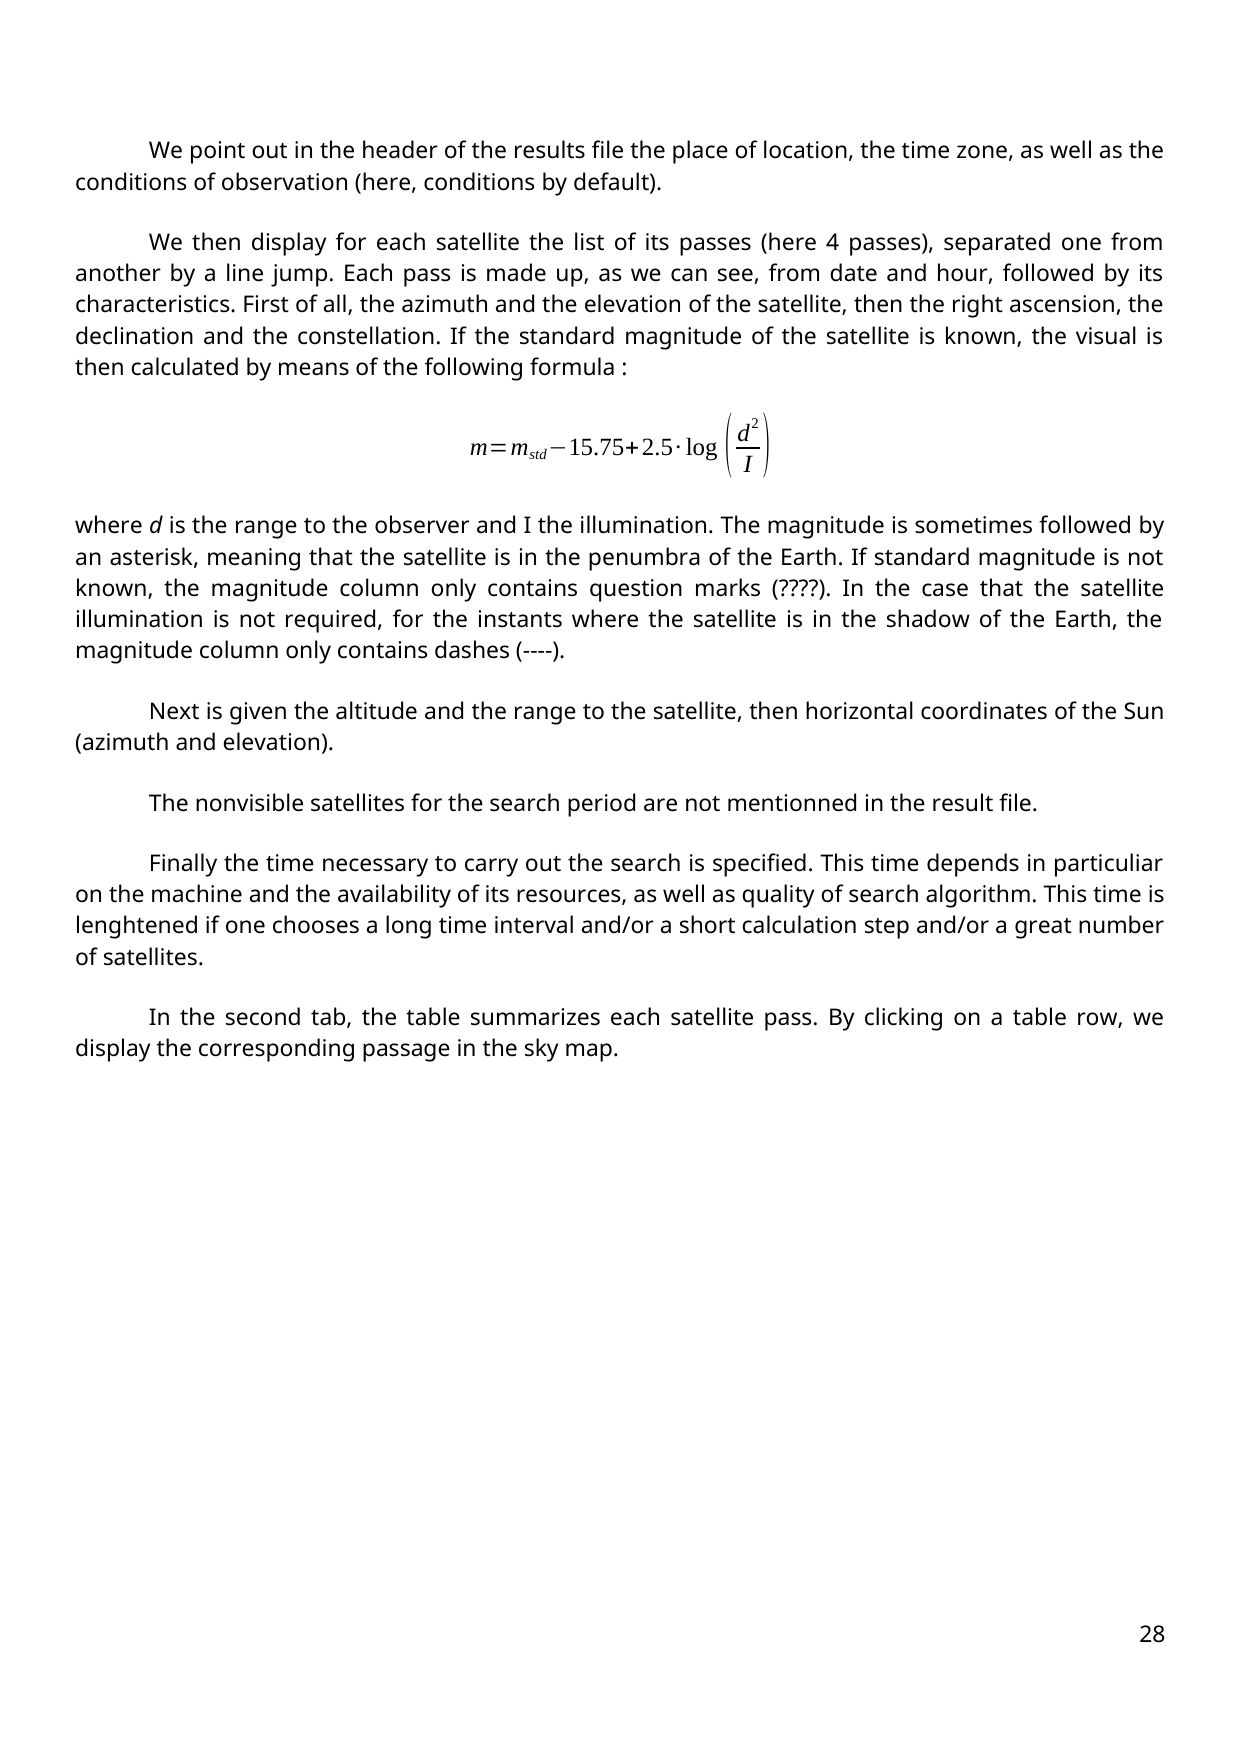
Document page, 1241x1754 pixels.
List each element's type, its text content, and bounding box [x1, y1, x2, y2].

text Finally the time necessary to carry out the search is specified. This time depends in particuliar on the machine and the availability of its resources, as well as quality of search algorithm. This time is lenghtened if one chooses a long time interval and/or a short calculation step and/or a great number of satellites. [75, 847, 1165, 972]
text In the second tab, the table summarizes each satellite pass. By clicking on a table row, we display the corresponding passage in the sky map. [75, 1001, 1165, 1063]
text where d is the range to the observer and I the illumination. The magnitude is sometimes followed by an asterisk, meaning that the satellite is in the penumbra of the Earth. If standard magnitude is not known, the magnitude column only contains question marks (????). In the case that the satellite illumination is not required, for the instants where the satellite is in the shadow of the Earth, the magnitude column only contains dashes (----). [75, 509, 1165, 666]
text We then display for each satellite the list of its passes (here 4 passes), separated one from another by a line jump. Each pass is made up, as we can see, from date and hour, followed by its characteristics. First of all, the azimuth and the elevation of the satellite, then the right ascension, the declination and the constellation. If the standard magnitude of the satellite is known, the visual is then calculated by means of the following formula : [75, 226, 1165, 382]
text Next is given the altitude and the range to the satellite, then horizontal coordinates of the Sun (azimuth and elevation). [75, 695, 1165, 757]
text The nonvisible satellites for the search period are not mentionned in the result file. [75, 786, 1165, 818]
text We point out in the header of the results file the place of location, the time zone, as well as the conditions of observation (here, conditions by default). [75, 134, 1165, 197]
